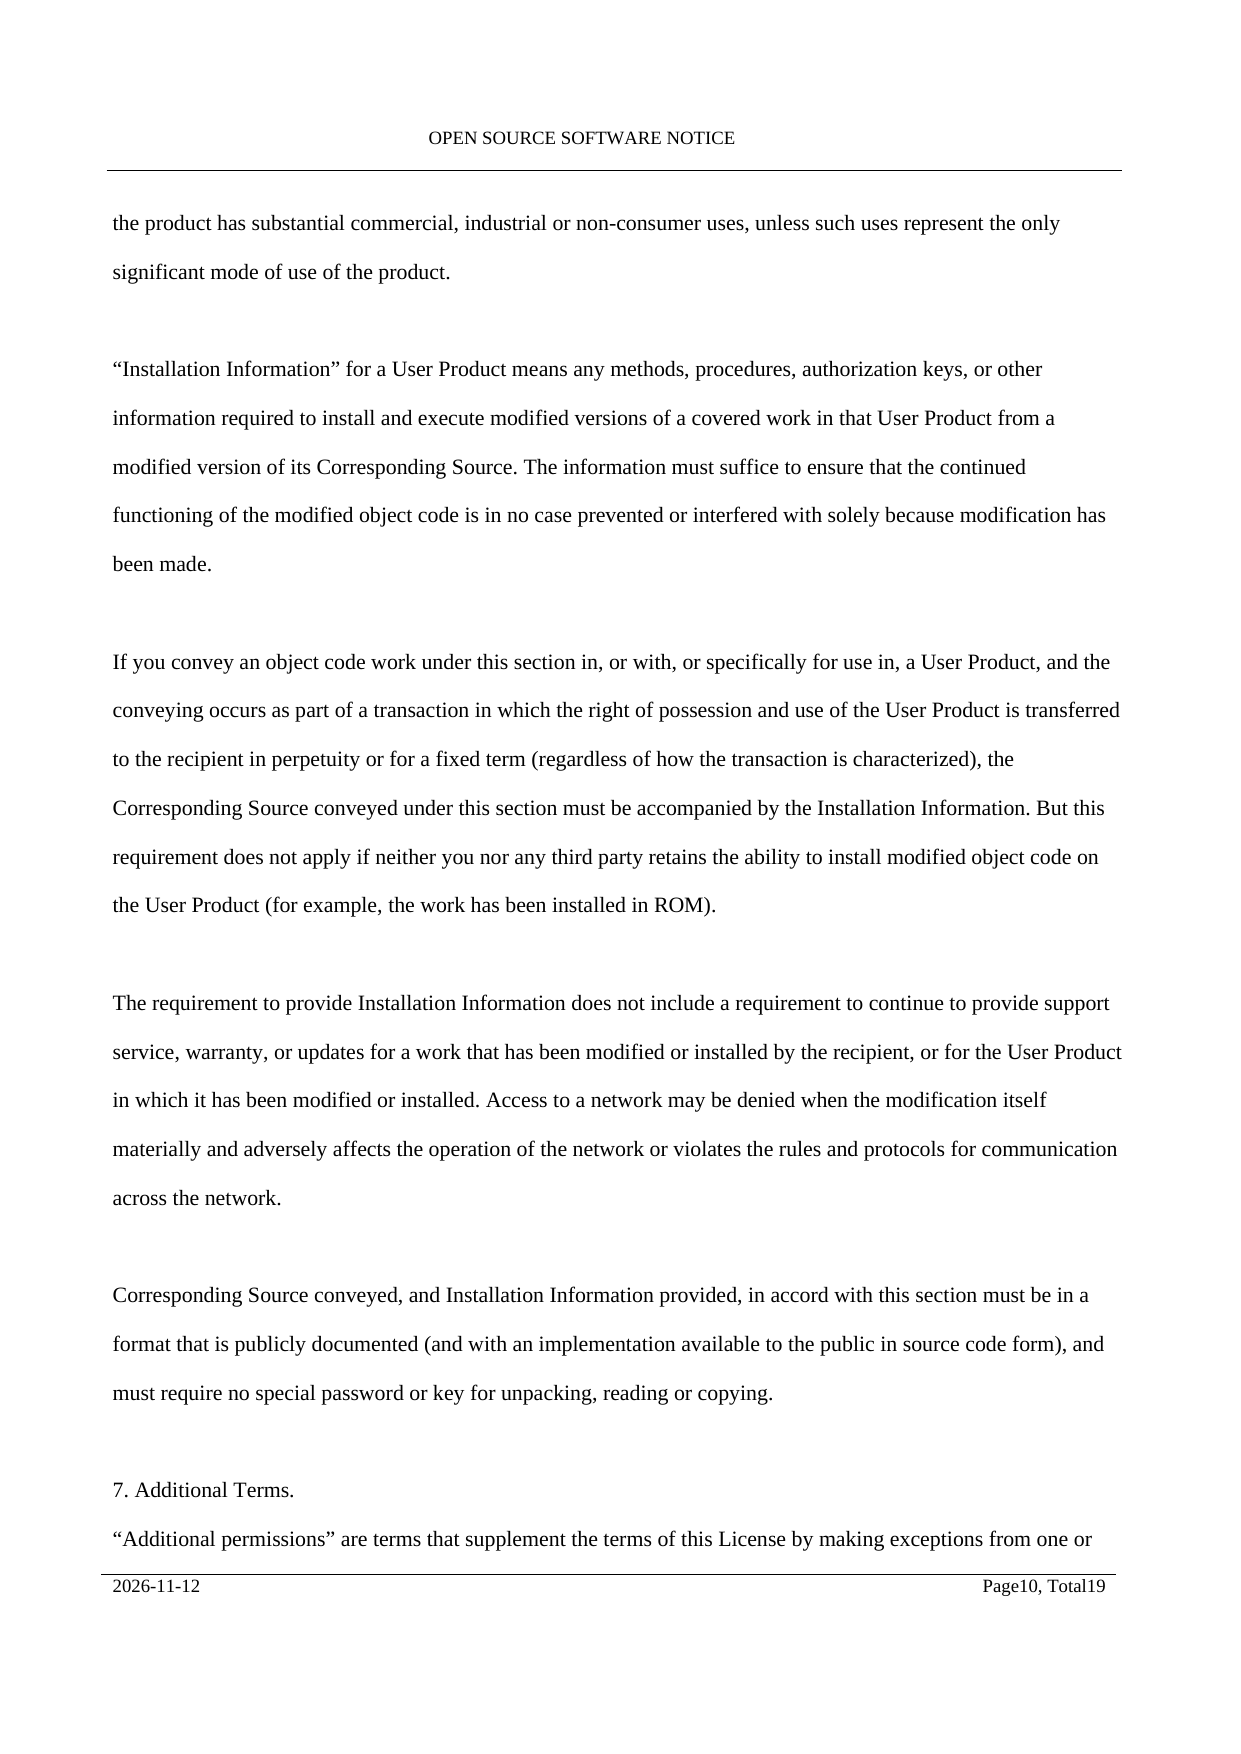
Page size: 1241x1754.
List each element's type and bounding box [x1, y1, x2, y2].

text [112, 206, 1128, 1555]
